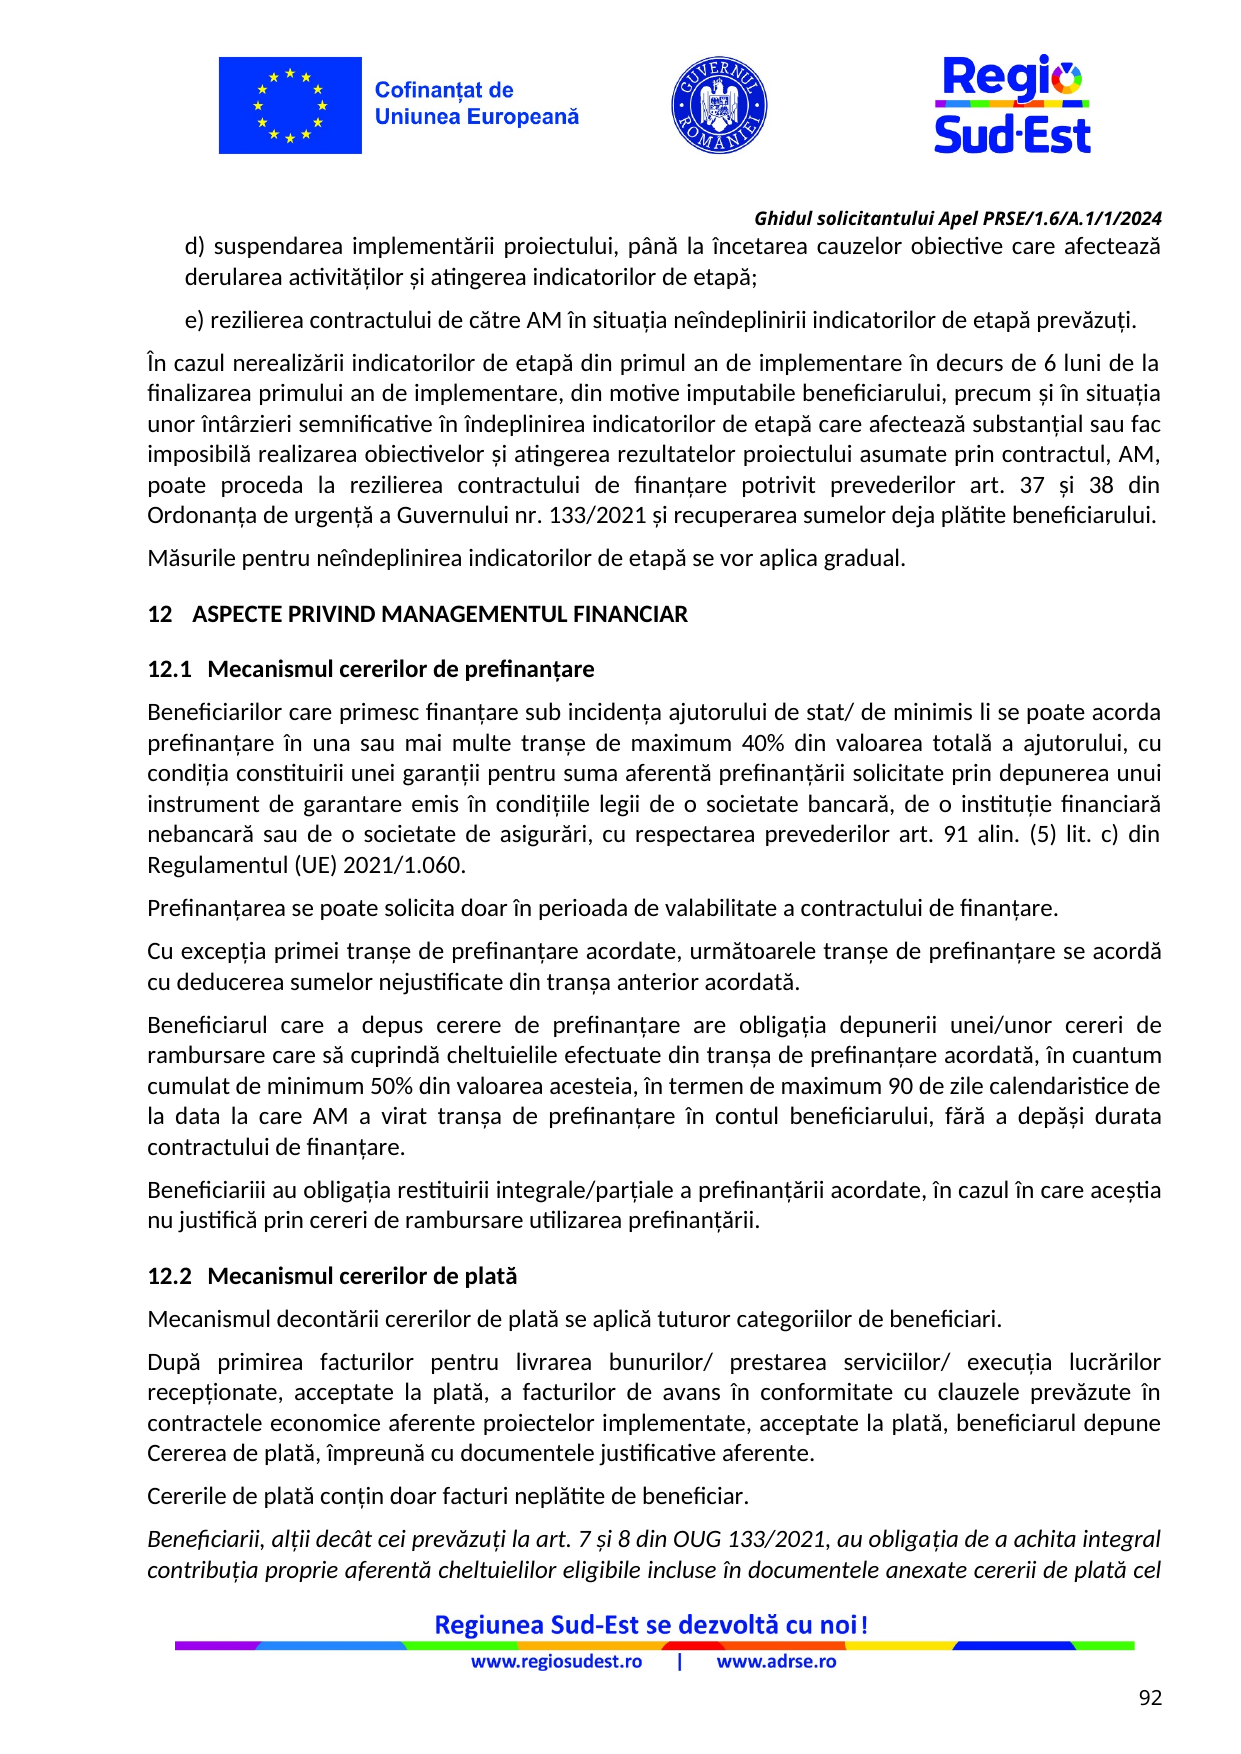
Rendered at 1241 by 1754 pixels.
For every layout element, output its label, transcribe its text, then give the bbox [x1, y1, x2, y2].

subtitle Mecanismul cererilor de plată [147, 1260, 1162, 1290]
subtitle Mecanismul cererilor de prefinanțare [147, 653, 1162, 684]
text Cererile de plată conțin doar facturi neplătite de beneficiar. [147, 1481, 1162, 1511]
subtitle ASPECTE PRIVIND MANAGEMENTUL FINANCIAR [147, 598, 1162, 628]
text Prefinanțarea se poate solicita doar în perioada de valabilitate a contractului de finanțare. [147, 892, 1162, 923]
text Beneficiariii au obligaţia restituirii integrale/parţiale a prefinanţării acordate, în cazul în care aceştia nu justifică prin cereri de rambursare utilizarea prefinanțării. [147, 1174, 1162, 1235]
text Mecanismul decontării cererilor de plată se aplică tuturor categoriilor de beneficiari. [147, 1303, 1162, 1333]
text În cazul nerealizării indicatorilor de etapă din primul an de implementare în decurs de 6 luni de la finalizarea primului an de implementare, din motive imputabile beneficiarului, precum și în situația unor întârzieri semnificative în îndeplinirea indicatorilor de etapă care afectează substanțial sau fac imposibilă realizarea obiectivelor și atingerea rezultatelor proiectului asumate prin contractul, AM, poate proceda la rezilierea contractului de finanțare potrivit prevederilor art. 37 și 38 din Ordonanța de urgență a Guvernului nr. 133/2021 și recuperarea sumelor deja plătite beneficiarului. [147, 347, 1162, 530]
text Beneficiarilor care primesc finanțare sub incidența ajutorului de stat/ de minimis li se poate acorda prefinanţare în una sau mai multe tranşe de maximum 40% din valoarea totală a ajutorului, cu condiţia constituirii unei garanţii pentru suma aferentă prefinanţării solicitate prin depunerea unui instrument de garantare emis în condiţiile legii de o societate bancară, de o instituţie financiară nebancară sau de o societate de asigurări, cu respectarea prevederilor art. 91 alin. (5) lit. c) din Regulamentul (UE) 2021/1.060. [147, 697, 1162, 880]
text Cu excepţia primei tranşe de prefinanţare acordate, următoarele tranşe de prefinanţare se acordă cu deducerea sumelor nejustificate din tranşa anterior acordată. [147, 935, 1162, 996]
picture [175, 1614, 1135, 1671]
text După primirea facturilor pentru livrarea bunurilor/ prestarea serviciilor/ execuția lucrărilor recepționate, acceptate la plată, a facturilor de avans în conformitate cu clauzele prevăzute în contractele economice aferente proiectelor implementate, acceptate la plată, beneficiarul depune Cererea de plată, împreună cu documentele justificative aferente. [147, 1346, 1162, 1468]
picture [218, 54, 1091, 155]
text e) rezilierea contractului de către AM în situația neîndeplinirii indicatorilor de etapă prevăzuți. [184, 304, 1162, 334]
text d) suspendarea implementării proiectului, până la încetarea cauzelor obiective care afectează derularea activităților și atingerea indicatorilor de etapă; [184, 230, 1162, 291]
text Beneficiarul care a depus cerere de prefinanţare are obligaţia depunerii unei/unor cereri de rambursare care să cuprindă cheltuielile efectuate din tranşa de prefinanţare acordată, în cuantum cumulat de minimum 50% din valoarea acesteia, în termen de maximum 90 de zile calendaristice de la data la care AM a virat tranşa de prefinanţare în contul beneficiarului, fără a depăşi durata contractului de finanţare. [147, 1009, 1162, 1161]
text Măsurile pentru neîndeplinirea indicatorilor de etapă se vor aplica gradual. [147, 542, 1162, 573]
